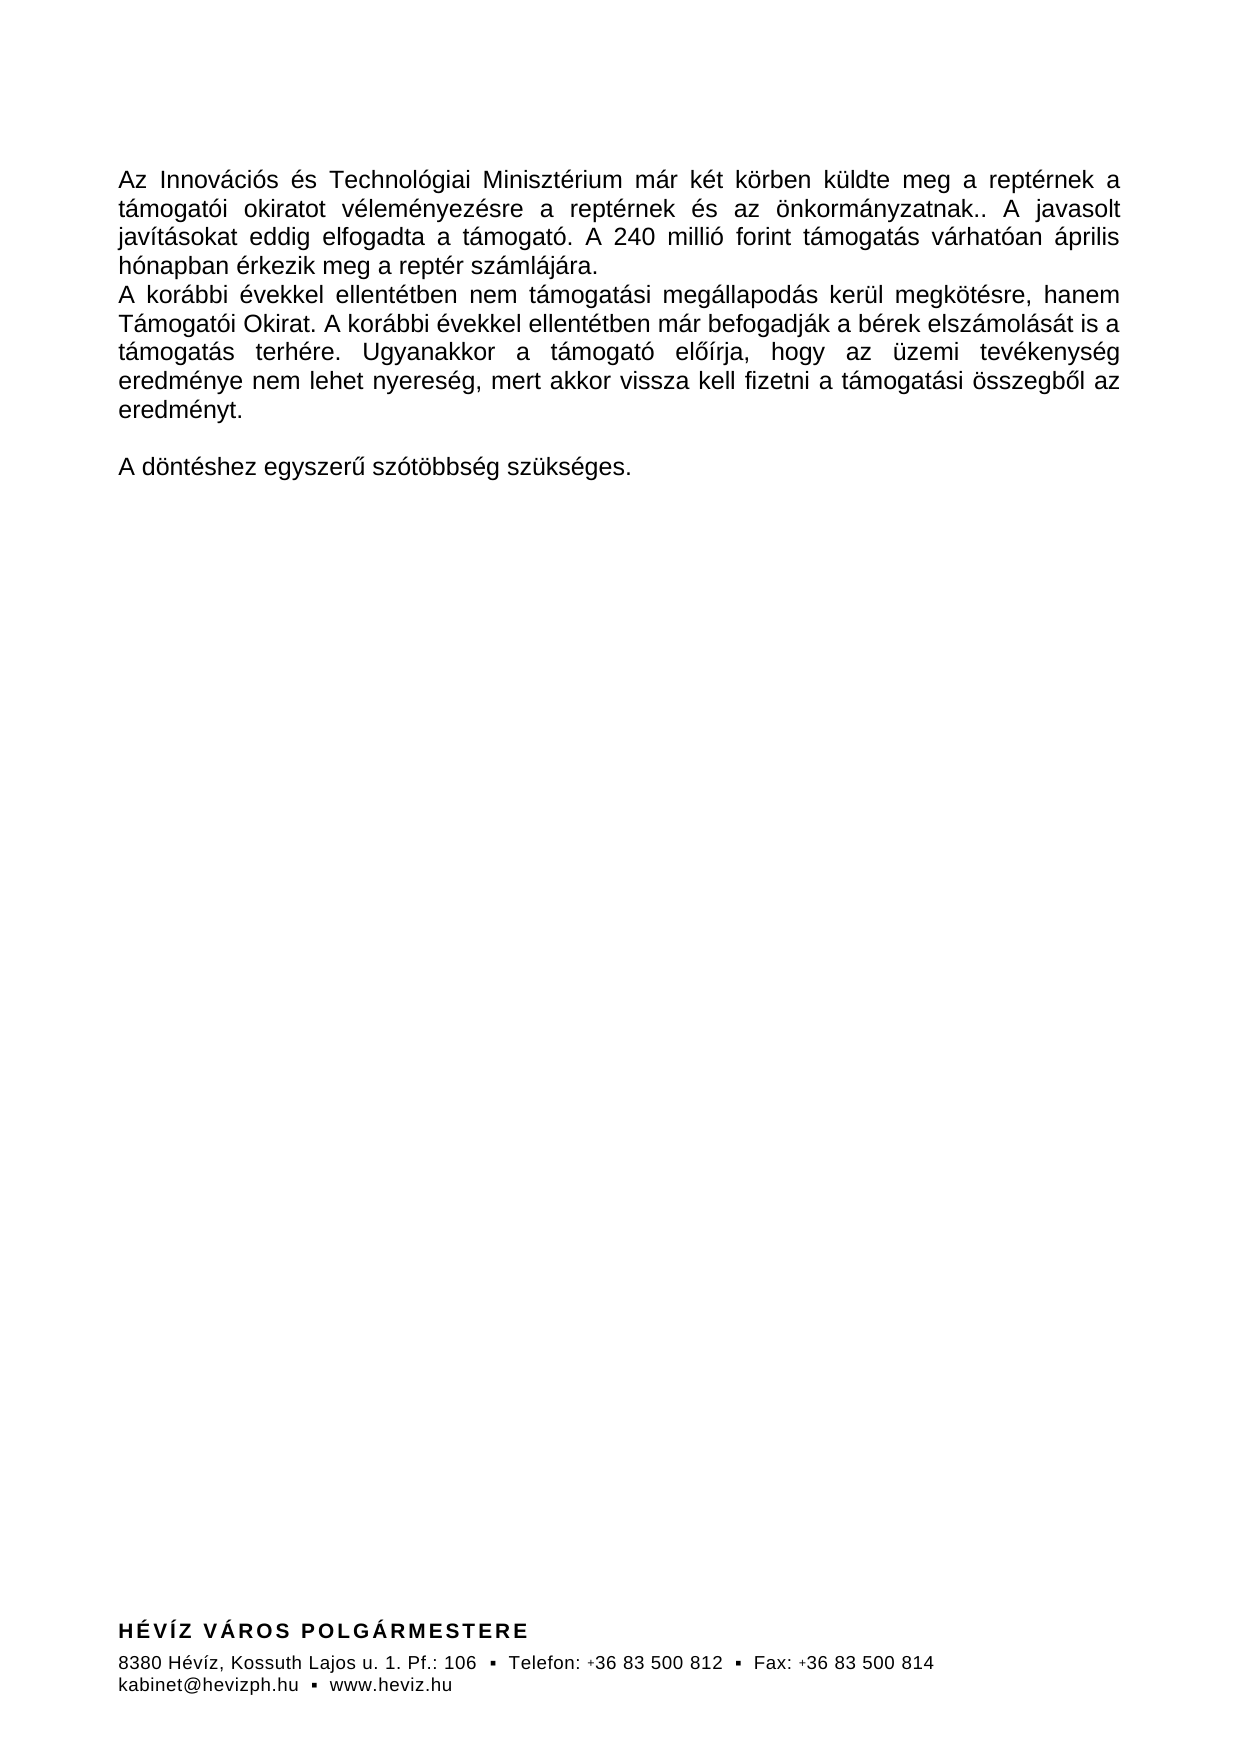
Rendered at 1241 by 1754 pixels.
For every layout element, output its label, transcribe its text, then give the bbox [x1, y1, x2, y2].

text A korábbi évekkel ellentétben nem támogatási megállapodás kerül megkötésre, hanem Támogatói Okirat. A korábbi évekkel ellentétben már befogadják a bérek elszámolását is a támogatás terhére. Ugyanakkor a támogató előírja, hogy az üzemi tevékenység eredménye nem lehet nyereség, mert akkor vissza kell fizetni a támogatási összegből az eredményt. [118, 280, 1122, 423]
text A döntéshez egyszerű szótöbbség szükséges. [118, 452, 1122, 481]
text Az Innovációs és Technológiai Minisztérium már két körben küldte meg a reptérnek a támogatói okiratot véleményezésre a reptérnek és az önkormányzatnak.. A javasolt javításokat eddig elfogadta a támogató. A 240 millió forint támogatás várhatóan április hónapban érkezik meg a reptér számlájára. [118, 165, 1122, 280]
